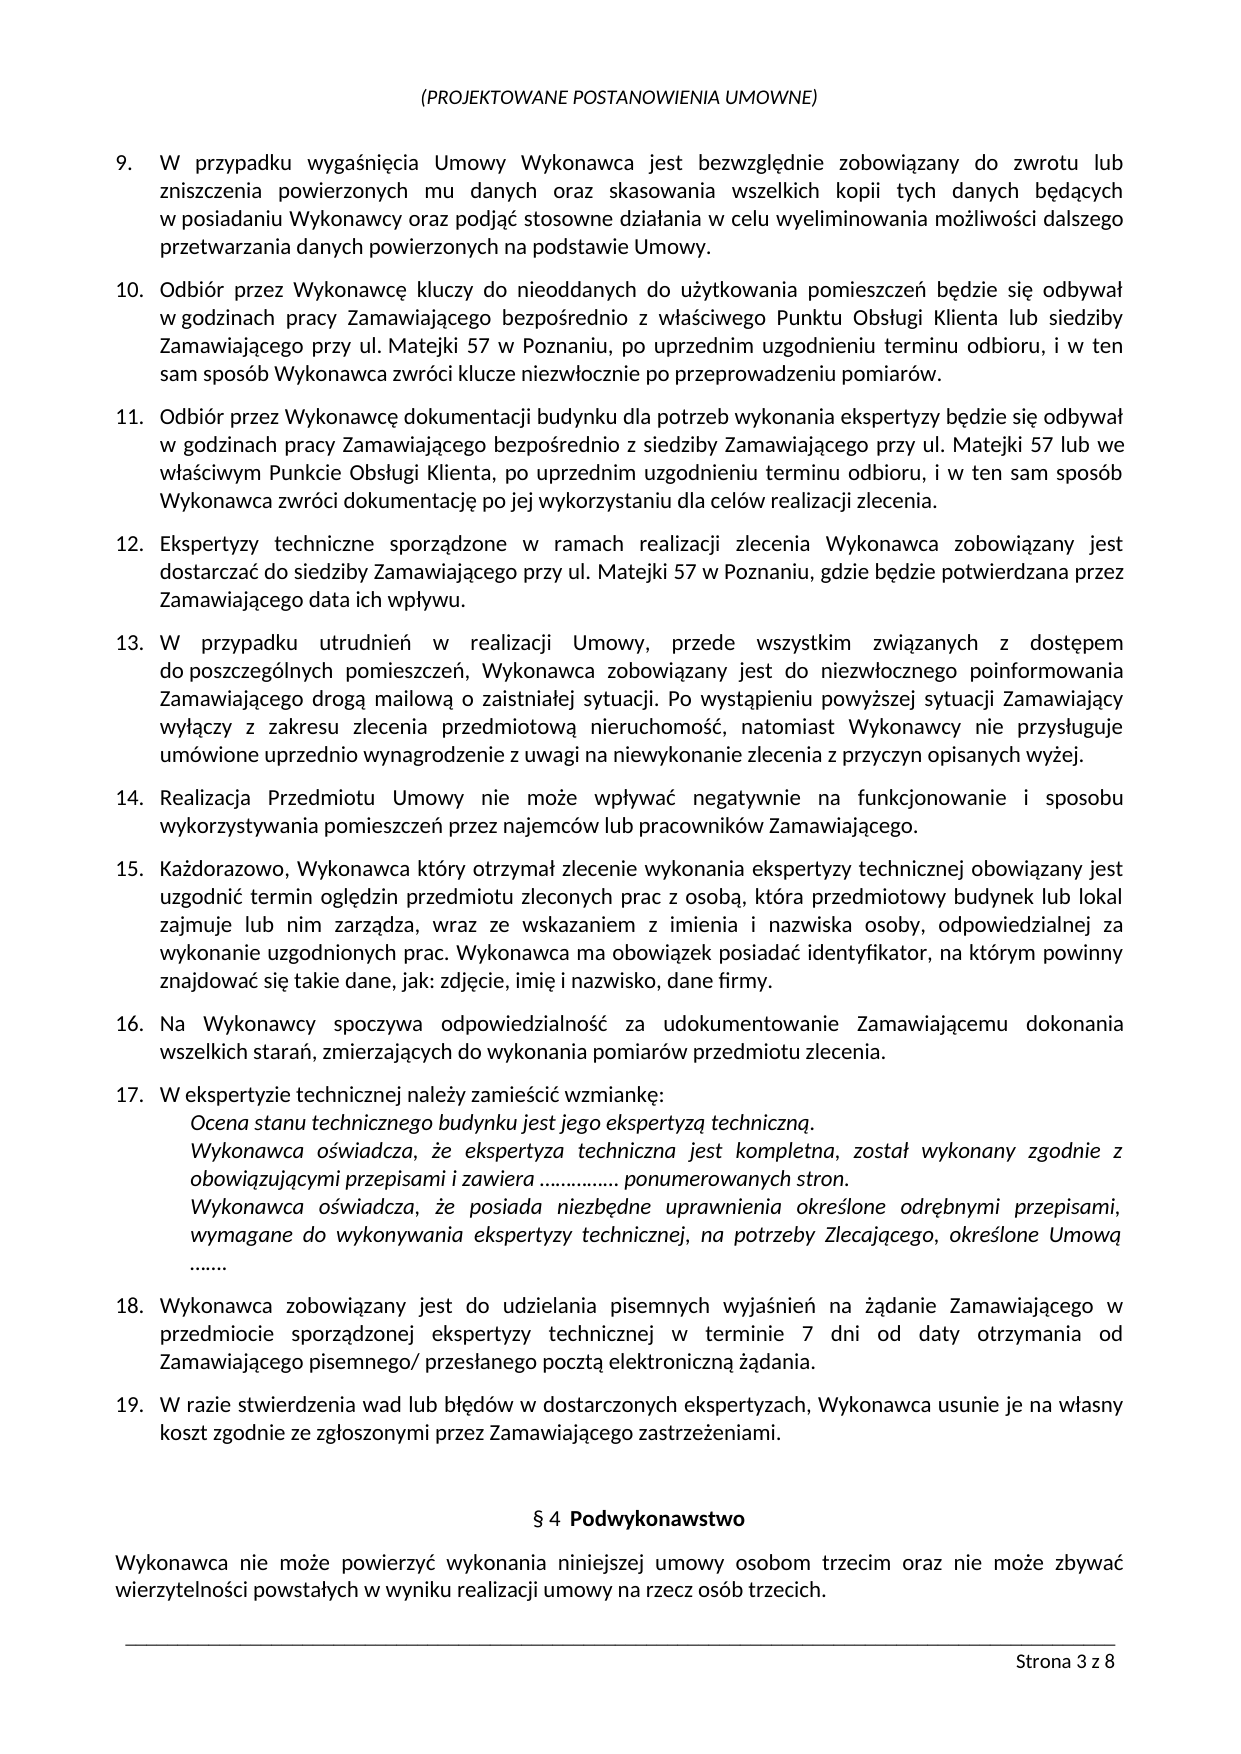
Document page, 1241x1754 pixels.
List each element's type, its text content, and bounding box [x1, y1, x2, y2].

list Podwykonawstwo [153, 1504, 1125, 1533]
list Każdorazowo, Wykonawca który otrzymał zlecenie wykonania ekspertyzy technicznej obowiązany jest uzgodnić termin oględzin przedmiotu zleconych prac z osobą, która przedmiotowy budynek lub lokal zajmuje lub nim zarządza, wraz ze wskazaniem z imienia i nazwiska osoby, odpowiedzialnej za wykonanie uzgodnionych prac. Wykonawca ma obowiązek posiadać identyfikator, na którym powinny znajdować się takie dane, jak: zdjęcie, imię i nazwisko, dane firmy. [115, 854, 1125, 994]
list Ocena stanu technicznego budynku jest jego ekspertyzą techniczną. [190, 1108, 1125, 1136]
list W przypadku wygaśnięcia Umowy Wykonawca jest bezwzględnie zobowiązany do zwrotu lub zniszczenia powierzonych mu danych oraz skasowania wszelkich kopii tych danych będących w posiadaniu Wykonawcy oraz podjąć stosowne działania w celu wyeliminowania możliwości dalszego przetwarzania danych powierzonych na podstawie Umowy. [115, 148, 1125, 260]
list Na Wykonawcy spoczywa odpowiedzialność za udokumentowanie Zamawiającemu dokonania wszelkich starań, zmierzających do wykonania pomiarów przedmiotu zlecenia. [115, 1009, 1125, 1065]
list Wykonawca oświadcza, że posiada niezbędne uprawnienia określone odrębnymi przepisami, wymagane do wykonywania ekspertyzy technicznej, na potrzeby Zlecającego, określone Umową ……. [190, 1192, 1125, 1276]
list Wykonawca oświadcza, że ekspertyza techniczna jest kompletna, został wykonany zgodnie z obowiązującymi przepisami i zawiera …………… ponumerowanych stron. [190, 1136, 1125, 1192]
text Wykonawca nie może powierzyć wykonania niniejszej umowy osobom trzecim oraz nie może zbywać wierzytelności powstałych w wyniku realizacji umowy na rzecz osób trzecich. [115, 1548, 1125, 1604]
list Realizacja Przedmiotu Umowy nie może wpływać negatywnie na funkcjonowanie i sposobu wykorzystywania pomieszczeń przez najemców lub pracowników Zamawiającego. [115, 783, 1125, 839]
list W ekspertyzie technicznej należy zamieścić wzmiankę: [115, 1080, 1125, 1108]
list Ekspertyzy techniczne sporządzone w ramach realizacji zlecenia Wykonawca zobowiązany jest dostarczać do siedziby Zamawiającego przy ul. Matejki 57 w Poznaniu, gdzie będzie potwierdzana przez Zamawiającego data ich wpływu. [115, 529, 1125, 613]
list Odbiór przez Wykonawcę kluczy do nieoddanych do użytkowania pomieszczeń będzie się odbywał w godzinach pracy Zamawiającego bezpośrednio z właściwego Punktu Obsługi Klienta lub siedziby Zamawiającego przy ul. Matejki 57 w Poznaniu, po uprzednim uzgodnieniu terminu odbioru, i w ten sam sposób Wykonawca zwróci klucze niezwłocznie po przeprowadzeniu pomiarów. [115, 275, 1125, 387]
list Odbiór przez Wykonawcę dokumentacji budynku dla potrzeb wykonania ekspertyzy będzie się odbywał w godzinach pracy Zamawiającego bezpośrednio z siedziby Zamawiającego przy ul. Matejki 57 lub we właściwym Punkcie Obsługi Klienta, po uprzednim uzgodnieniu terminu odbioru, i w ten sam sposób Wykonawca zwróci dokumentację po jej wykorzystaniu dla celów realizacji zlecenia. [115, 402, 1125, 514]
list Wykonawca zobowiązany jest do udzielania pisemnych wyjaśnień na żądanie Zamawiającego w przedmiocie sporządzonej ekspertyzy technicznej w terminie 7 dni od daty otrzymania od Zamawiającego pisemnego/ przesłanego pocztą elektroniczną żądania. [115, 1291, 1125, 1376]
list W przypadku utrudnień w realizacji Umowy, przede wszystkim związanych z dostępem do poszczególnych pomieszczeń, Wykonawca zobowiązany jest do niezwłocznego poinformowania Zamawiającego drogą mailową o zaistniałej sytuacji. Po wystąpieniu powyższej sytuacji Zamawiający wyłączy z zakresu zlecenia przedmiotową nieruchomość, natomiast Wykonawcy nie przysługuje umówione uprzednio wynagrodzenie z uwagi na niewykonanie zlecenia z przyczyn opisanych wyżej. [115, 628, 1125, 768]
list W razie stwierdzenia wad lub błędów w dostarczonych ekspertyzach, Wykonawca usunie je na własny koszt zgodnie ze zgłoszonymi przez Zamawiającego zastrzeżeniami. [115, 1391, 1125, 1447]
